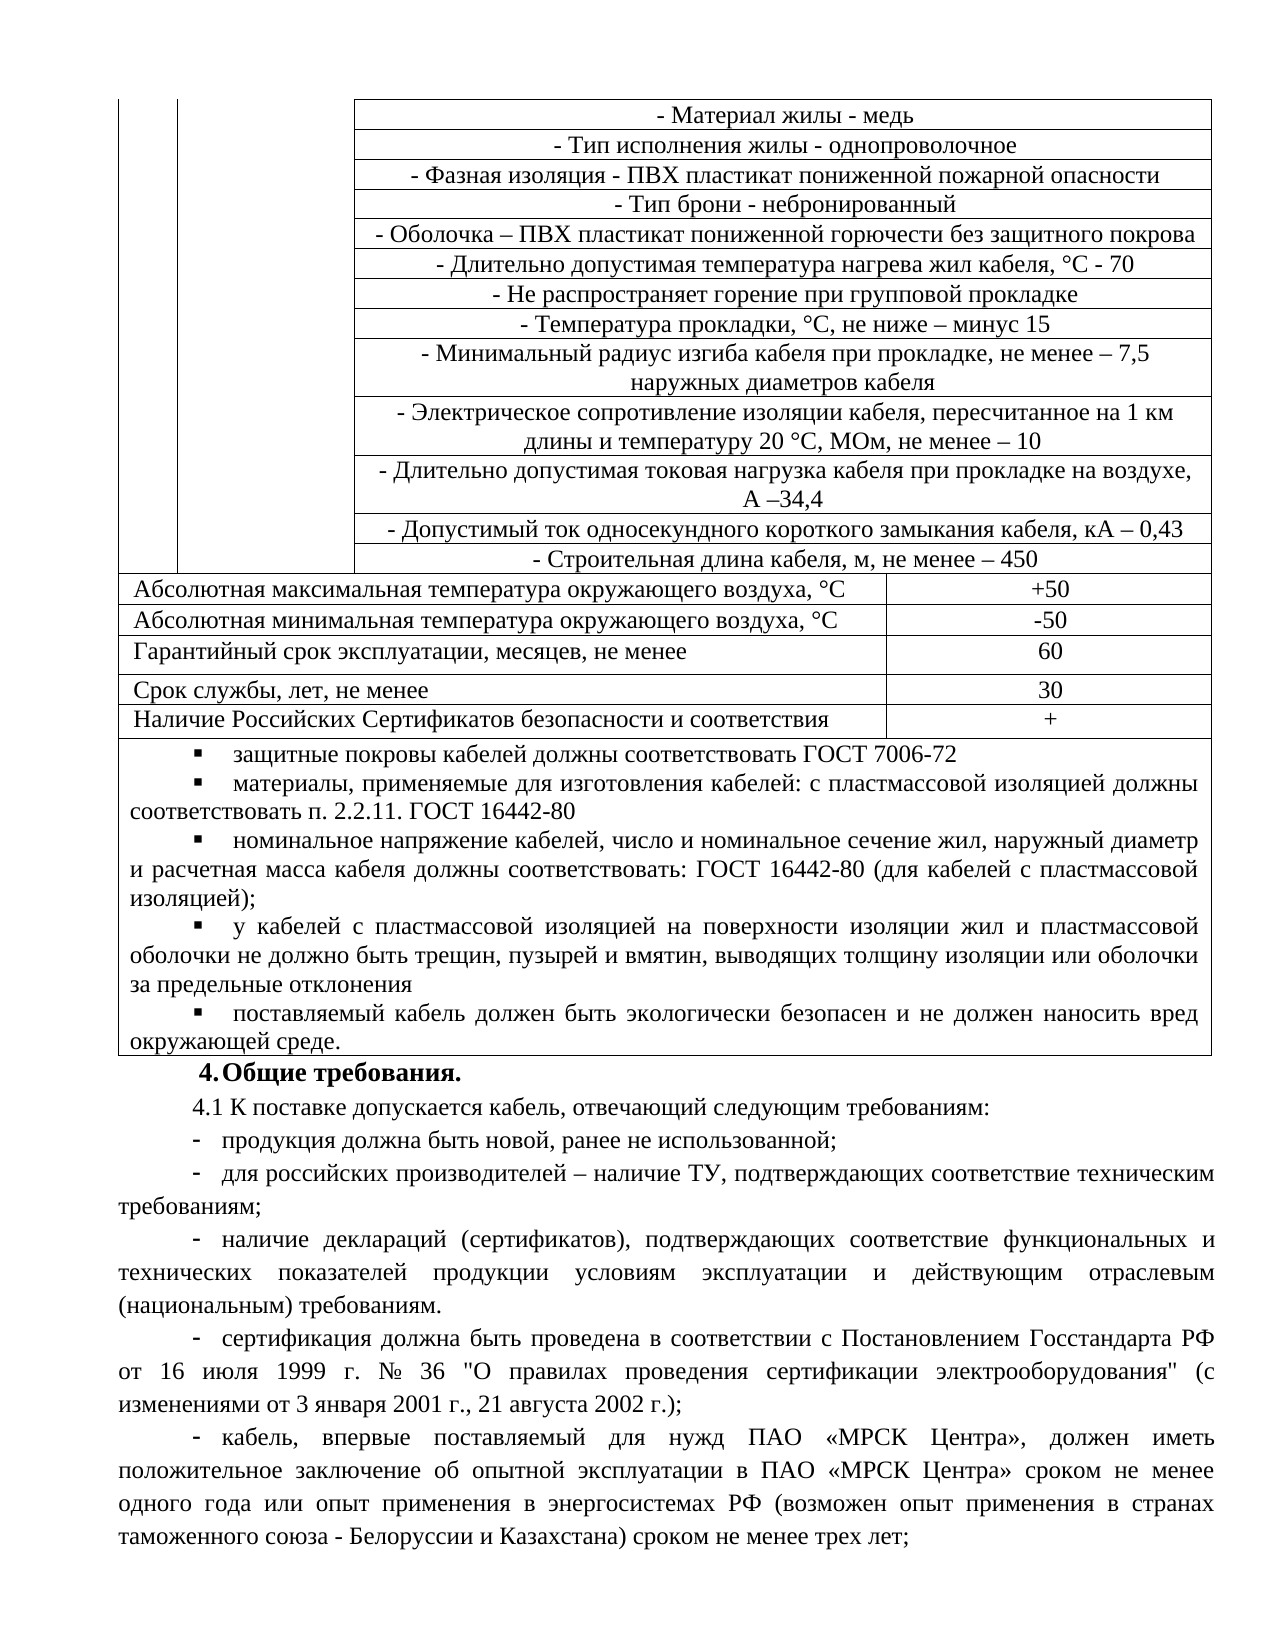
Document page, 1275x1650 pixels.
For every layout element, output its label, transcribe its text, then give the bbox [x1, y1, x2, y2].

table_cell + [887, 705, 1211, 738]
table_cell Абсолютная минимальная температура окружающего воздуха, °С [119, 605, 886, 635]
table_cell - Длительно допустимая температура нагрева жил кабеля, °С - 70 [355, 249, 1211, 278]
table_cell 30 [887, 675, 1211, 703]
list продукция должна быть новой, ранее не использованной; [118, 1125, 1216, 1154]
table_cell +50 [887, 574, 1211, 604]
table_cell - Тип брони - небронированный [355, 190, 1211, 218]
table_cell защитные покровы кабелей должны соответствовать ГОСТ 7006-72 материалы, применяемые для изготовления кабелей: с пластмассовой изоляцией должны соответствовать п. 2.2.11. ГОСТ 16442-80 номинальное напряжение кабелей, число и номинальное сечение жил, наружный диаметр и расчетная масса кабеля должны соответствовать: ГОСТ 16442-80 (для кабелей с пластмассовой изоляцией); у кабелей с пластмассовой изоляцией на поверхности изоляции жил и пластмассовой оболочки не должно быть трещин, пузырей и вмятин, выводящих толщину изоляции или оболочки за предельные отклонения поставляемый кабель должен быть экологически безопасен и не должен наносить вред окружающей среде. [119, 739, 1211, 1055]
table_cell Наличие Российских Сертификатов безопасности и соответствия [119, 705, 886, 738]
table_cell - Тип исполнения жилы - однопроволочное [355, 130, 1211, 159]
table_cell - Минимальный радиус изгиба кабеля при прокладке, не менее – 7,5 наружных диаметров кабеля [355, 339, 1211, 396]
table_cell - Не распространяет горение при групповой прокладке [355, 279, 1211, 308]
table_cell Гарантийный срок эксплуатации, месяцев, не менее [119, 636, 886, 674]
table_cell - Строительная длина кабеля, м, не менее – 450 [355, 544, 1211, 573]
list кабель, впервые поставляемый для нужд ПАО «МРСК Центра», должен иметь положительное заключение об опытной эксплуатации в ПАО «МРСК Центра» сроком не менее одного года или опыт применения в энергосистемах РФ (возможен опыт применения в странах таможенного союза - Белоруссии и Казахстана) сроком не менее трех лет; [118, 1422, 1216, 1550]
table_cell -50 [887, 605, 1211, 635]
list 4.1 К поставке допускается кабель, отвечающий следующим требованиям: [192, 1092, 1216, 1121]
list наличие деклараций (сертификатов), подтверждающих соответствие функциональных и технических показателей продукции условиям эксплуатации и действующим отраслевым (национальным) требованиям. [118, 1224, 1216, 1319]
table_cell - Электрическое сопротивление изоляции кабеля, пересчитанное на 1 км длины и температуру 20 °С, МОм, не менее – 10 [355, 397, 1211, 454]
table_cell Срок службы, лет, не менее [119, 675, 886, 703]
table_cell - Материал жилы - медь [355, 100, 1211, 129]
table_cell - Длительно допустимая токовая нагрузка кабеля при прокладке на воздухе, А –34,4 [355, 456, 1211, 513]
table_cell - Фазная изоляция - ПВХ пластикат пониженной пожарной опасности [355, 160, 1211, 188]
list Общие требования. [199, 1056, 1216, 1087]
table_cell 60 [887, 636, 1211, 674]
list сертификация должна быть проведена в соответствии с Постановлением Госстандарта РФ от 16 июля 1999 г. № 36 "О правилах проведения сертификации электрооборудования" (с изменениями от 3 января 2001 г., 21 августа 2002 г.); [118, 1323, 1216, 1418]
table_cell - Температура прокладки, °С, не ниже – минус 15 [355, 309, 1211, 337]
table_cell - Допустимый ток односекундного короткого замыкания кабеля, кА – 0,43 [355, 514, 1211, 543]
table_cell - Оболочка – ПВХ пластикат пониженной горючести без защитного покрова [355, 219, 1211, 248]
list для российских производителей – наличие ТУ, подтверждающих соответствие техническим требованиям; [118, 1158, 1216, 1220]
table_cell Абсолютная максимальная температура окружающего воздуха, °С [119, 574, 886, 604]
